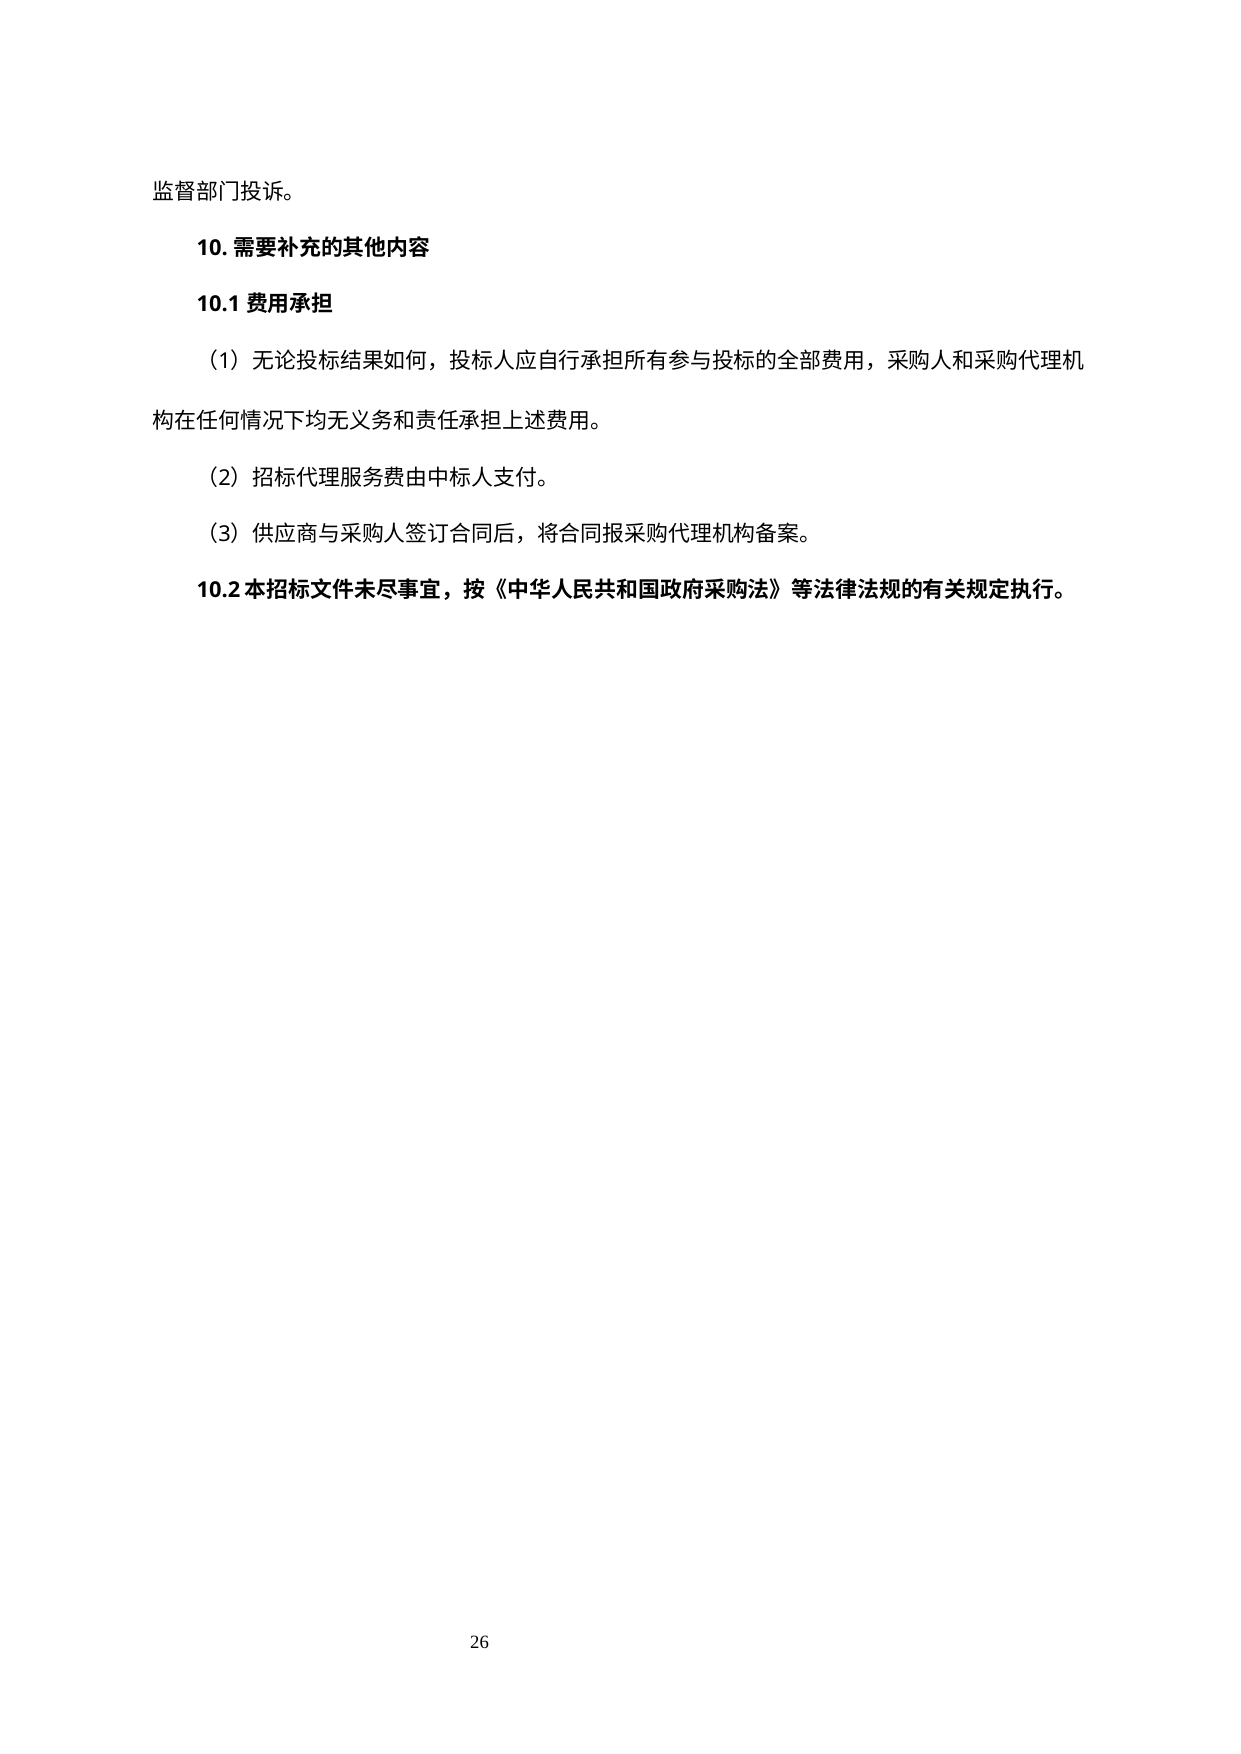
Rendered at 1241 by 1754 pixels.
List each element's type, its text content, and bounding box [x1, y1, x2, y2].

text （1）无论投标结果如何，投标人应自行承担所有参与投标的全部费用，采购人和采购代理机构在任何情况下均无义务和责任承担上述费用。 [152, 338, 1088, 439]
text 10.1 费用承担 [152, 282, 1088, 323]
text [152, 170, 1088, 210]
text （2）招标代理服务费由中标人支付。 [152, 455, 1088, 496]
text （3）供应商与采购人签订合同后，将合同报采购代理机构备案。 [152, 512, 1088, 552]
text 10.2本招标文件未尽事宜，按《中华人民共和国政府采购法》等法律法规的有关规定执行。 [152, 568, 1088, 608]
text 10. 需要补充的其他内容 [152, 226, 1088, 266]
